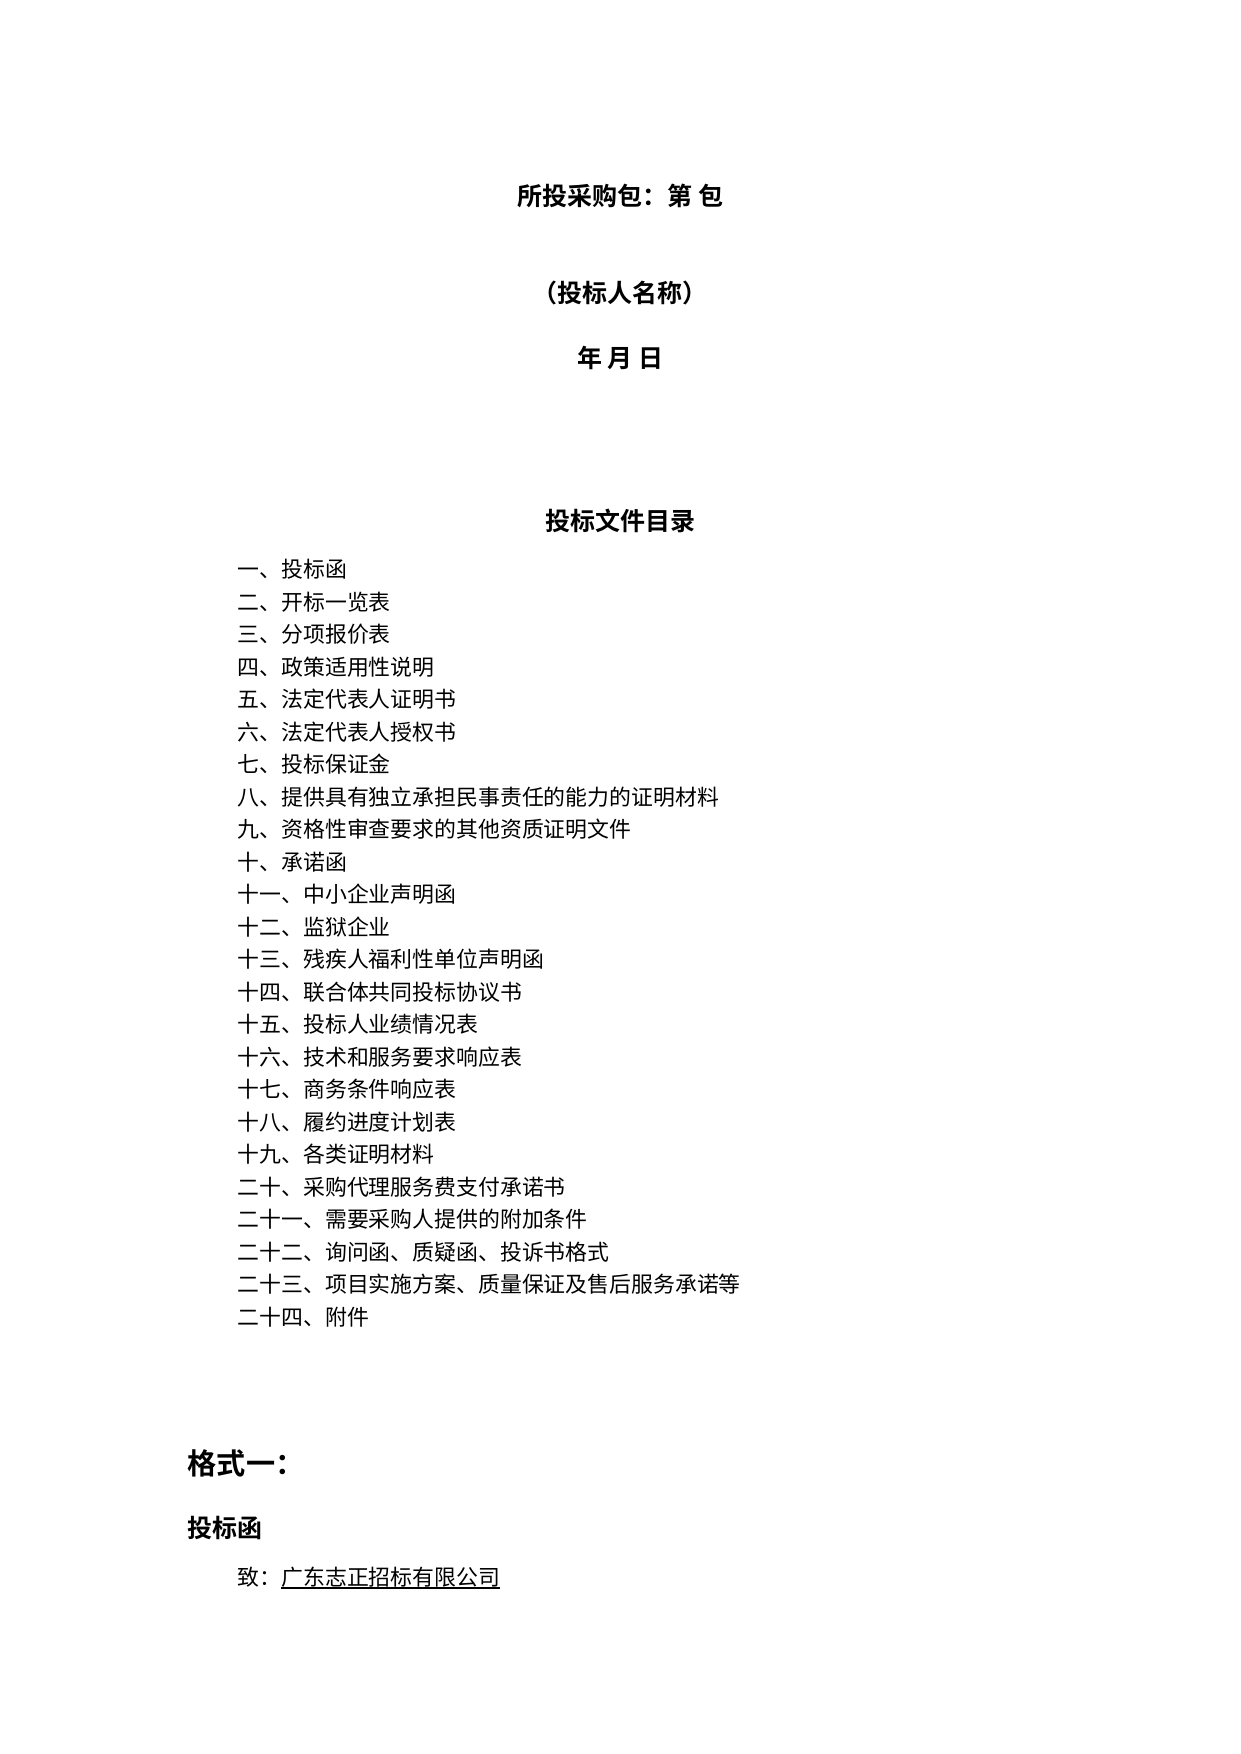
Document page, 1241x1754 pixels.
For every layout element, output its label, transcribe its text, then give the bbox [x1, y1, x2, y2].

text 八、提供具有独立承担民事责任的能力的证明材料 [187, 779, 1053, 812]
text 一、投标函 [187, 552, 1053, 584]
text （投标人名称） [187, 259, 1053, 324]
text 十九、各类证明材料 [187, 1137, 1053, 1169]
text 十七、商务条件响应表 [187, 1072, 1053, 1104]
text 所投采购包：第 包 [187, 162, 1053, 227]
text 二十四、附件 [187, 1299, 1053, 1332]
text 投标函 [187, 1494, 1053, 1559]
text 十六、技术和服务要求响应表 [187, 1039, 1053, 1072]
text 格式一： [187, 1429, 1053, 1494]
text 十一、中小企业声明函 [187, 877, 1053, 909]
text 致：广东志正招标有限公司 [187, 1559, 1053, 1592]
text 十八、履约进度计划表 [187, 1104, 1053, 1137]
text 投标文件目录 [187, 487, 1053, 552]
text 二十一、需要采购人提供的附加条件 [187, 1202, 1053, 1234]
text 十二、监狱企业 [187, 909, 1053, 942]
text 三、分项报价表 [187, 617, 1053, 649]
text 十、承诺函 [187, 844, 1053, 877]
text 七、投标保证金 [187, 747, 1053, 779]
text 二十二、询问函、质疑函、投诉书格式 [187, 1234, 1053, 1267]
text 九、资格性审查要求的其他资质证明文件 [187, 812, 1053, 844]
text 二十三、项目实施方案、质量保证及售后服务承诺等 [187, 1267, 1053, 1299]
text 二十、采购代理服务费支付承诺书 [187, 1169, 1053, 1202]
text 四、政策适用性说明 [187, 649, 1053, 682]
text 二、开标一览表 [187, 584, 1053, 617]
text 十四、联合体共同投标协议书 [187, 974, 1053, 1007]
text 年 月 日 [187, 324, 1053, 389]
text 五、法定代表人证明书 [187, 682, 1053, 714]
text 六、法定代表人授权书 [187, 714, 1053, 747]
text 十五、投标人业绩情况表 [187, 1007, 1053, 1039]
text 十三、残疾人福利性单位声明函 [187, 942, 1053, 974]
